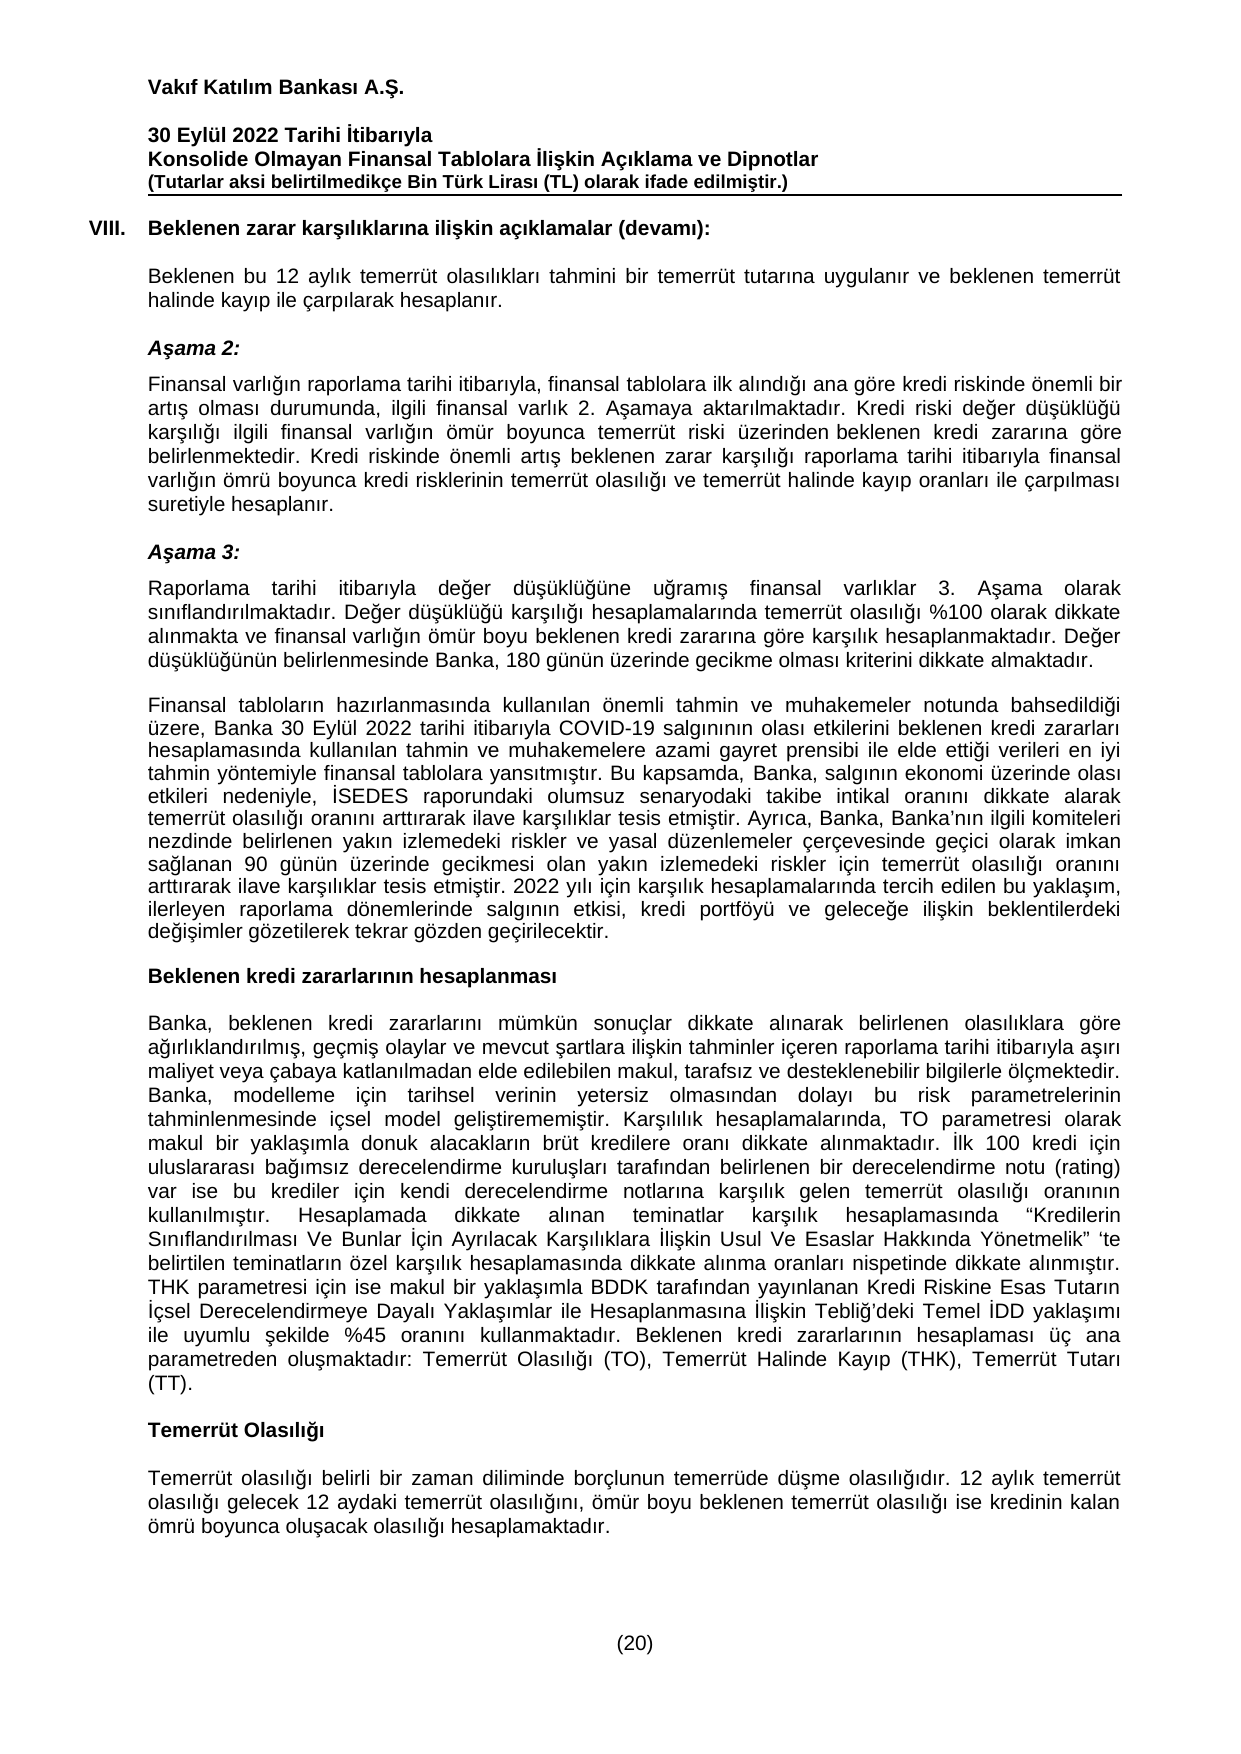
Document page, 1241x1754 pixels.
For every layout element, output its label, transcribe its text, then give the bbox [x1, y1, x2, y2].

text Banka, beklenen kredi zararlarını mümkün sonuçlar dikkate alınarak belirlenen olasılıklara göre ağırlıklandırılmış, geçmiş olaylar ve mevcut şartlara ilişkin tahminler içeren raporlama tarihi itibarıyla aşırı maliyet veya çabaya katlanılmadan elde edilebilen makul, tarafsız ve desteklenebilir bilgilerle ölçmektedir. Banka, modelleme için tarihsel verinin yetersiz olmasından dolayı bu risk parametrelerinin tahminlenmesinde içsel model geliştirememiştir. Karşılılık hesaplamalarında, TO parametresi olarak makul bir yaklaşımla donuk alacakların brüt kredilere oranı dikkate alınmaktadır. İlk 100 kredi için uluslararası bağımsız derecelendirme kuruluşları tarafından belirlenen bir derecelendirme notu (rating) var ise bu krediler için kendi derecelendirme notlarına karşılık gelen temerrüt olasılığı oranının kullanılmıştır. Hesaplamada dikkate alınan teminatlar karşılık hesaplamasında “Kredilerin Sınıflandırılması Ve Bunlar İçin Ayrılacak Karşılıklara İlişkin Usul Ve Esaslar Hakkında Yönetmelik” ‘te belirtilen teminatların özel karşılık hesaplamasında dikkate alınma oranları nispetinde dikkate alınmıştır. THK parametresi için ise makul bir yaklaşımla BDDK tarafından yayınlanan Kredi Riskine Esas Tutarın İçsel Derecelendirmeye Dayalı Yaklaşımlar ile Hesaplanmasına İlişkin Tebliğ’deki Temel İDD yaklaşımı ile uyumlu şekilde %45 oranını kullanmaktadır. Beklenen kredi zararlarının hesaplaması üç ana parametreden oluşmaktadır: Temerrüt Olasılığı (TO), Temerrüt Halinde Kayıp (THK), Temerrüt Tutarı (TT). [148, 1011, 1122, 1394]
text Aşama 3: [148, 540, 1122, 564]
text Temerrüt olasılığı belirli bir zaman diliminde borçlunun temerrüde düşme olasılığıdır. 12 aylık temerrüt olasılığı gelecek 12 aydaki temerrüt olasılığını, ömür boyu beklenen temerrüt olasılığı ise kredinin kalan ömrü boyunca oluşacak olasılığı hesaplamaktadır. [148, 1466, 1122, 1538]
text Beklenen kredi zararlarının hesaplanması [148, 966, 1122, 988]
text Aşama 2: [148, 336, 1122, 359]
text Beklenen bu 12 aylık temerrüt olasılıkları tahmini bir temerrüt tutarına uygulanır ve beklenen temerrüt halinde kayıp ile çarpılarak hesaplanır. [148, 264, 1122, 312]
text Raporlama tarihi itibarıyla değer düşüklüğüne uğramış finansal varlıklar 3. Aşama olarak sınıflandırılmaktadır. Değer düşüklüğü karşılığı hesaplamalarında temerrüt olasılığı %100 olarak dikkate alınmakta ve finansal varlığın ömür boyu beklenen kredi zararına göre karşılık hesaplanmaktadır. Değer düşüklüğünün belirlenmesinde Banka, 180 günün üzerinde gecikme olması kriterini dikkate almaktadır. [148, 576, 1122, 672]
text VIII. Beklenen zarar karşılıklarına ilişkin açıklamalar (devamı): [89, 217, 991, 240]
text Finansal tabloların hazırlanmasında kullanılan önemli tahmin ve muhakemeler notunda bahsedildiği üzere, Banka 30 Eylül 2022 tarihi itibarıyla COVID-19 salgınının olası etkilerini beklenen kredi zararları hesaplamasında kullanılan tahmin ve muhakemelere azami gayret prensibi ile elde ettiği verileri en iyi tahmin yöntemiyle finansal tablolara yansıtmıştır. Bu kapsamda, Banka, salgının ekonomi üzerinde olası etkileri nedeniyle, İSEDES raporundaki olumsuz senaryodaki takibe intikal oranını dikkate alarak temerrüt olasılığı oranını arttırarak ilave karşılıklar tesis etmiştir. Ayrıca, Banka, Banka’nın ilgili komiteleri nezdinde belirlenen yakın izlemedeki riskler ve yasal düzenlemeler çerçevesinde geçici olarak imkan sağlanan 90 günün üzerinde gecikmesi olan yakın izlemedeki riskler için temerrüt olasılığı oranını arttırarak ilave karşılıklar tesis etmiştir. 2022 yılı için karşılık hesaplamalarında tercih edilen bu yaklaşım, ilerleyen raporlama dönemlerinde salgının etkisi, kredi portföyü ve geleceğe ilişkin beklentilerdeki değişimler gözetilerek tekrar gözden geçirilecektir. [148, 694, 1122, 943]
text Finansal varlığın raporlama tarihi itibarıyla, finansal tablolara ilk alındığı ana göre kredi riskinde önemli bir artış olması durumunda, ilgili finansal varlık 2. Aşamaya aktarılmaktadır. Kredi riski değer düşüklüğü karşılığı ilgili finansal varlığın ömür boyunca temerrüt riski üzerinden beklenen kredi zararına göre belirlenmektedir. Kredi riskinde önemli artış beklenen zarar karşılığı raporlama tarihi itibarıyla finansal varlığın ömrü boyunca kredi risklerinin temerrüt olasılığı ve temerrüt halinde kayıp oranları ile çarpılması suretiyle hesaplanır. [148, 372, 1122, 516]
text Temerrüt Olasılığı [148, 1418, 1122, 1442]
